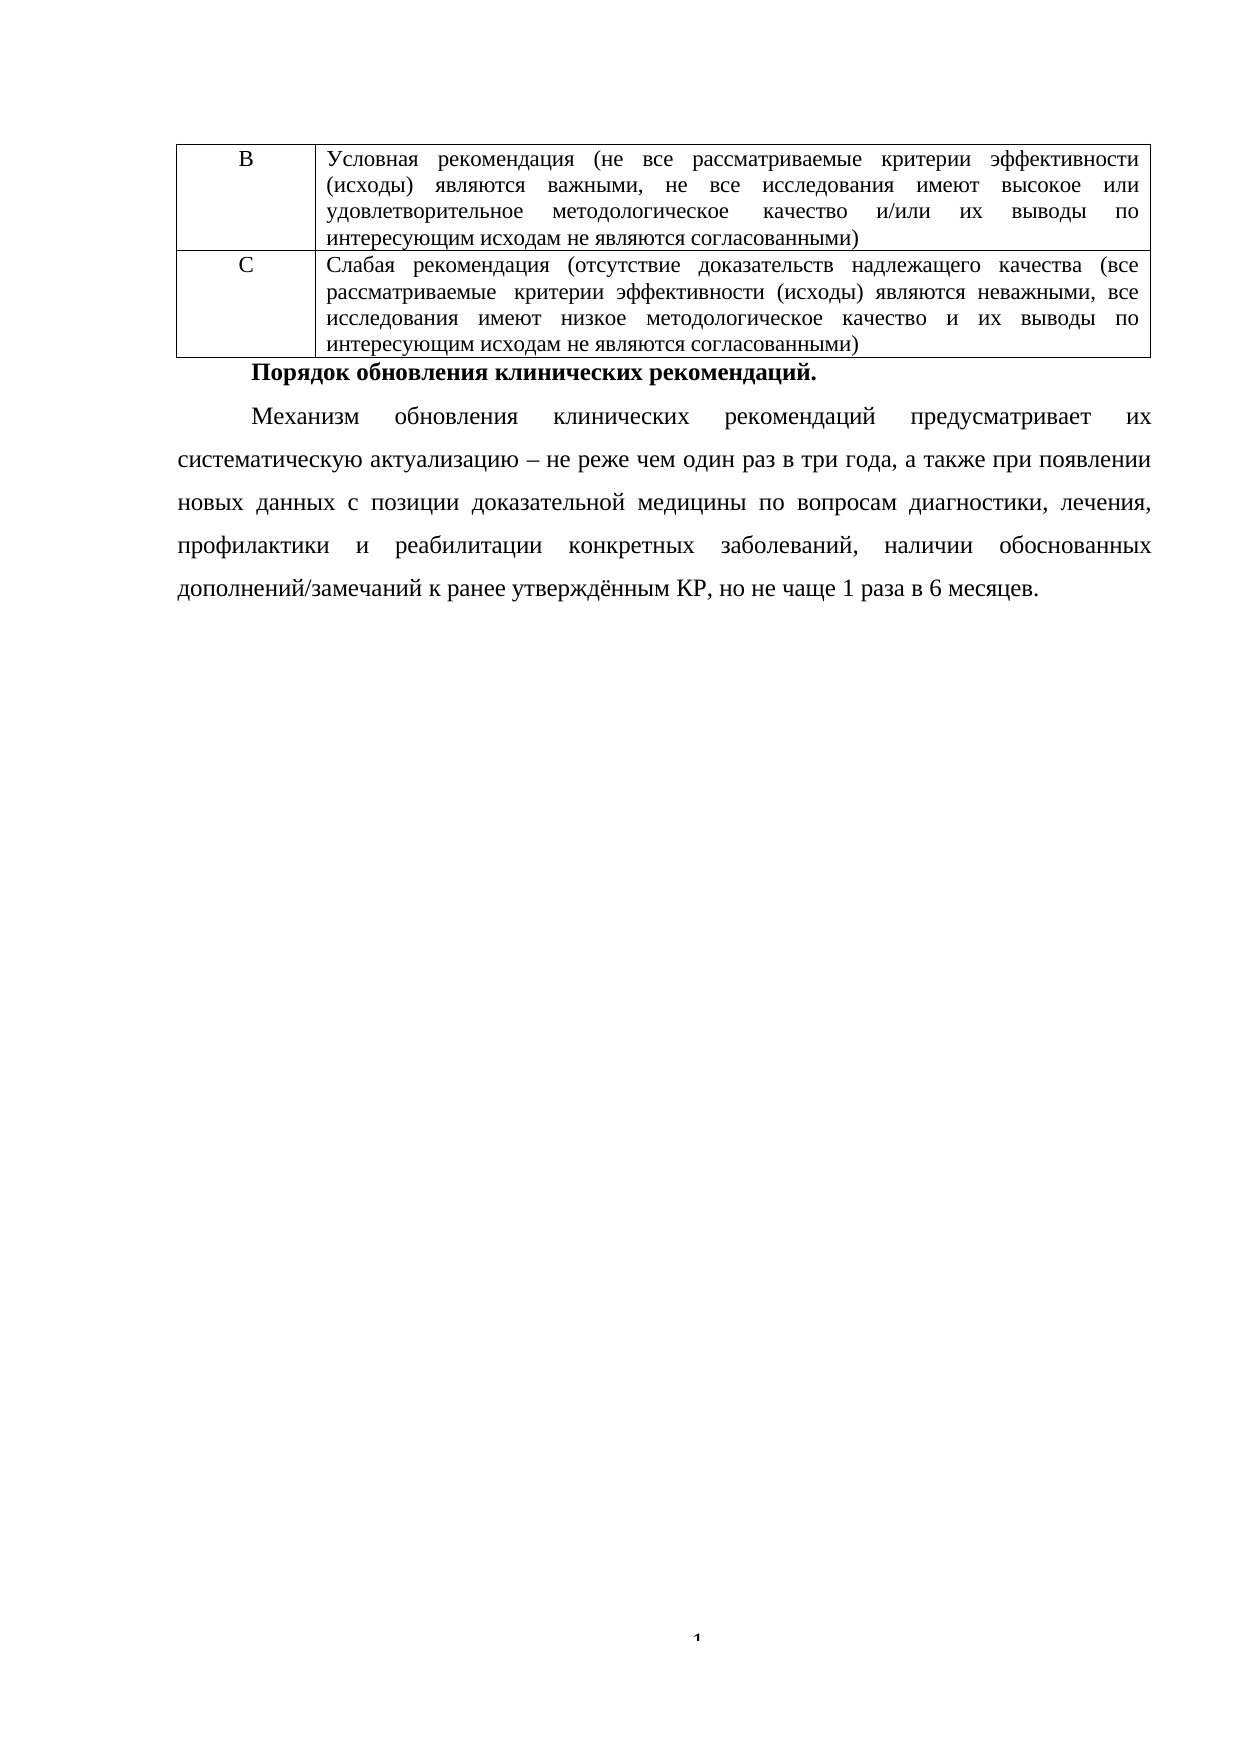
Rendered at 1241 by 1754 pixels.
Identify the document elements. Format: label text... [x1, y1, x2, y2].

table_header Условная рекомендация (не все рассматриваемые критерии эффективности (исходы) являются важными, не все исследования имеют высокое или удовлетворительное методологическое качество и/или их выводы по интересующим исходам не являются согласованными) [316, 145, 1150, 250]
subtitle Порядок обновления клинических рекомендаций. [251, 358, 1163, 386]
table_header B [177, 145, 315, 250]
table_cell C [177, 251, 315, 357]
table_cell Слабая рекомендация (отсутствие доказательств надлежащего качества (все рассматриваемые критерии эффективности (исходы) являются неважными, все исследования имеют низкое методологическое качество и их выводы по интересующим исходам не являются согласованными) [316, 251, 1150, 357]
text Механизм обновления клинических рекомендаций предусматривает их систематическую актуализацию – не реже чем один раз в три года, а также при появлении новых данных с позиции доказательной медицины по вопросам диагностики, лечения, профилактики и реабилитации конкретных заболеваний, наличии обоснованных дополнений/замечаний к ранее утверждённым КР, но не чаще 1 раза в 6 месяцев. [177, 401, 1152, 602]
